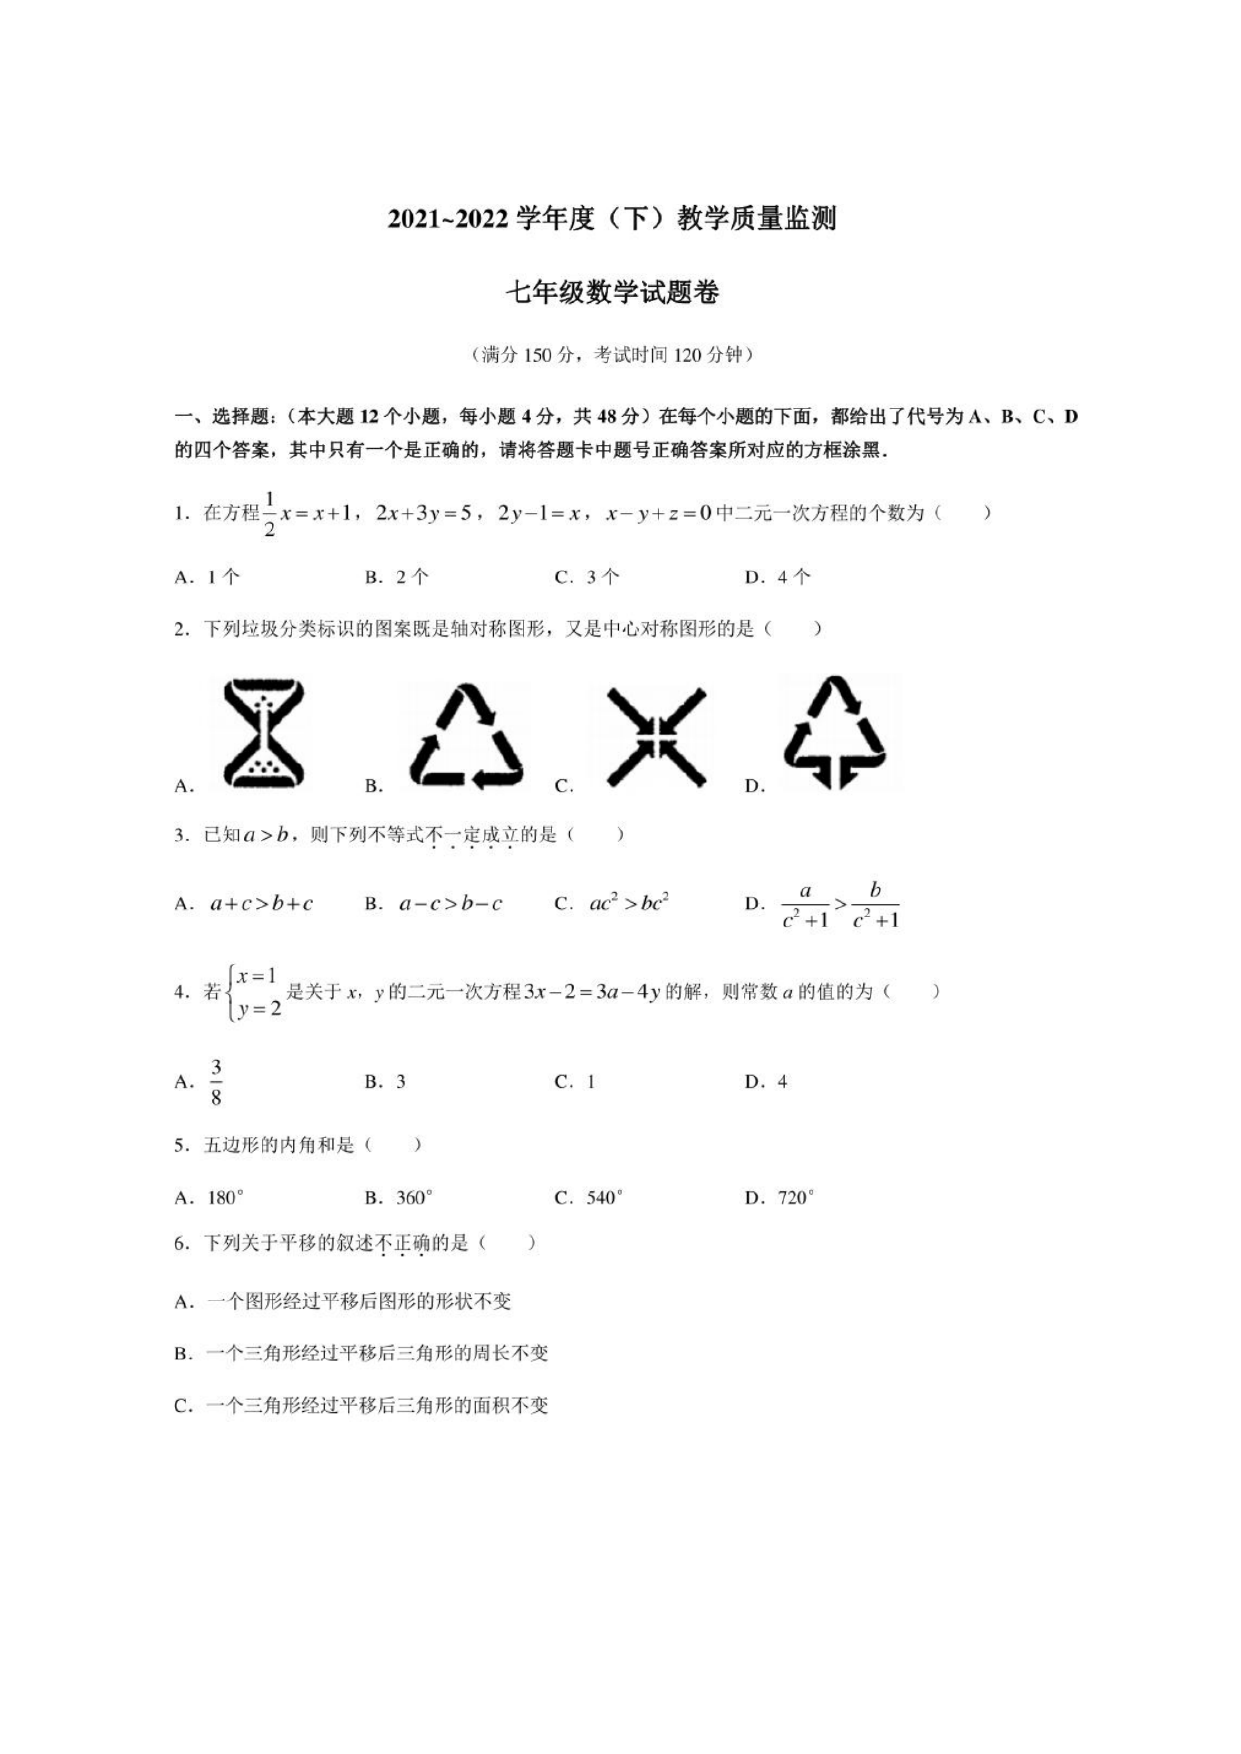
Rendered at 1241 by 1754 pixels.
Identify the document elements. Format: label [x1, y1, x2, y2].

picture [147, 389, 1092, 1469]
picture [147, 162, 1093, 371]
